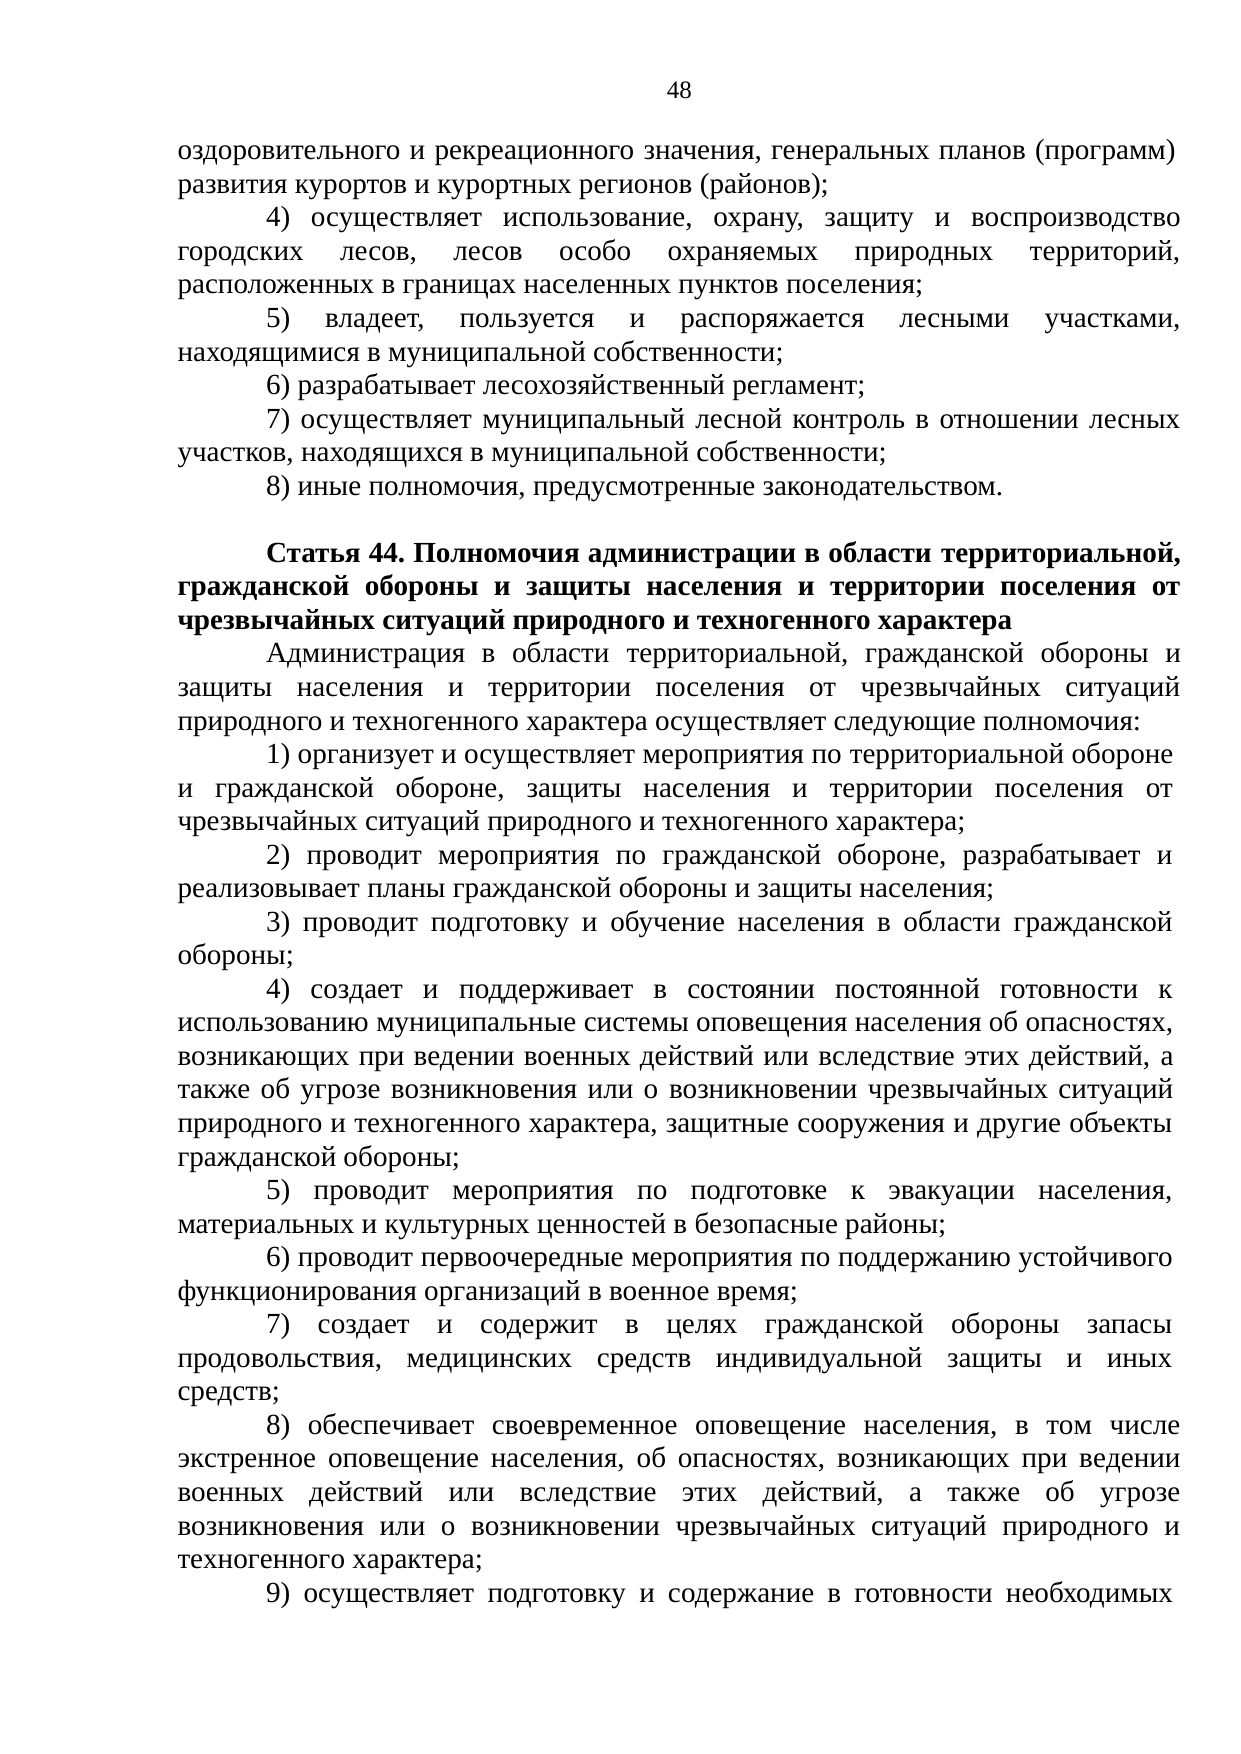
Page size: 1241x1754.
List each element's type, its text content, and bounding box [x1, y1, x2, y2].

text 4) создает и поддерживает в состоянии постоянной готовности к использованию муниципальные системы оповещения населения об опасностях, возникающих при ведении военных действий или вследствие этих действий, а также об угрозе возникновения или о возникновении чрезвычайных ситуаций природного и техногенного характера, защитные сооружения и другие объекты гражданской обороны; [177, 971, 1173, 1172]
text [177, 1575, 1173, 1608]
text 2) проводит мероприятия по гражданской обороне, разрабатывает и реализовывает планы гражданской обороны и защиты населения; [177, 837, 1173, 904]
text 7) осуществляет муниципальный лесной контроль в отношении лесных участков, находящихся в муниципальной собственности; [177, 401, 1181, 468]
title Статья 44. Полномочия администрации в области территориальной, гражданской обороны и защиты населения и территории поселения от чрезвычайных ситуаций природного и техногенного характера [177, 535, 1181, 636]
text 3) проводит подготовку и обучение населения в области гражданской обороны; [177, 904, 1173, 971]
text 7) создает и содержит в целях гражданской обороны запасы продовольствия, медицинских средств индивидуальной защиты и иных средств; [177, 1306, 1173, 1407]
text Администрация в области территориальной, гражданской обороны и защиты населения и территории поселения от чрезвычайных ситуаций природного и техногенного характера осуществляет следующие полномочия: [177, 636, 1181, 736]
text 8) иные полномочия, предусмотренные законодательством. [177, 468, 1176, 501]
text 8) обеспечивает своевременное оповещение населения, в том числе экстренное оповещение населения, об опасностях, возникающих при ведении военных действий или вследствие этих действий, а также об угрозе возникновения или о возникновении чрезвычайных ситуаций природного и техногенного характера; [177, 1407, 1181, 1575]
text 5) проводит мероприятия по подготовке к эвакуации населения, материальных и культурных ценностей в безопасные районы; [177, 1172, 1173, 1239]
text 6) разрабатывает лесохозяйственный регламент; [177, 367, 1181, 401]
text 5) владеет, пользуется и распоряжается лесными участками, находящимися в муниципальной собственности; [177, 300, 1181, 367]
text 1) организует и осуществляет мероприятия по территориальной обороне и гражданской обороне, защиты населения и территории поселения от чрезвычайных ситуаций природного и техногенного характера; [177, 736, 1173, 837]
text 6) проводит первоочередные мероприятия по поддержанию устойчивого функционирования организаций в военное время; [177, 1239, 1173, 1306]
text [177, 132, 1176, 199]
text 4) осуществляет использование, охрану, защиту и воспроизводство городских лесов, лесов особо охраняемых природных территорий, расположенных в границах населенных пунктов поселения; [177, 199, 1181, 300]
